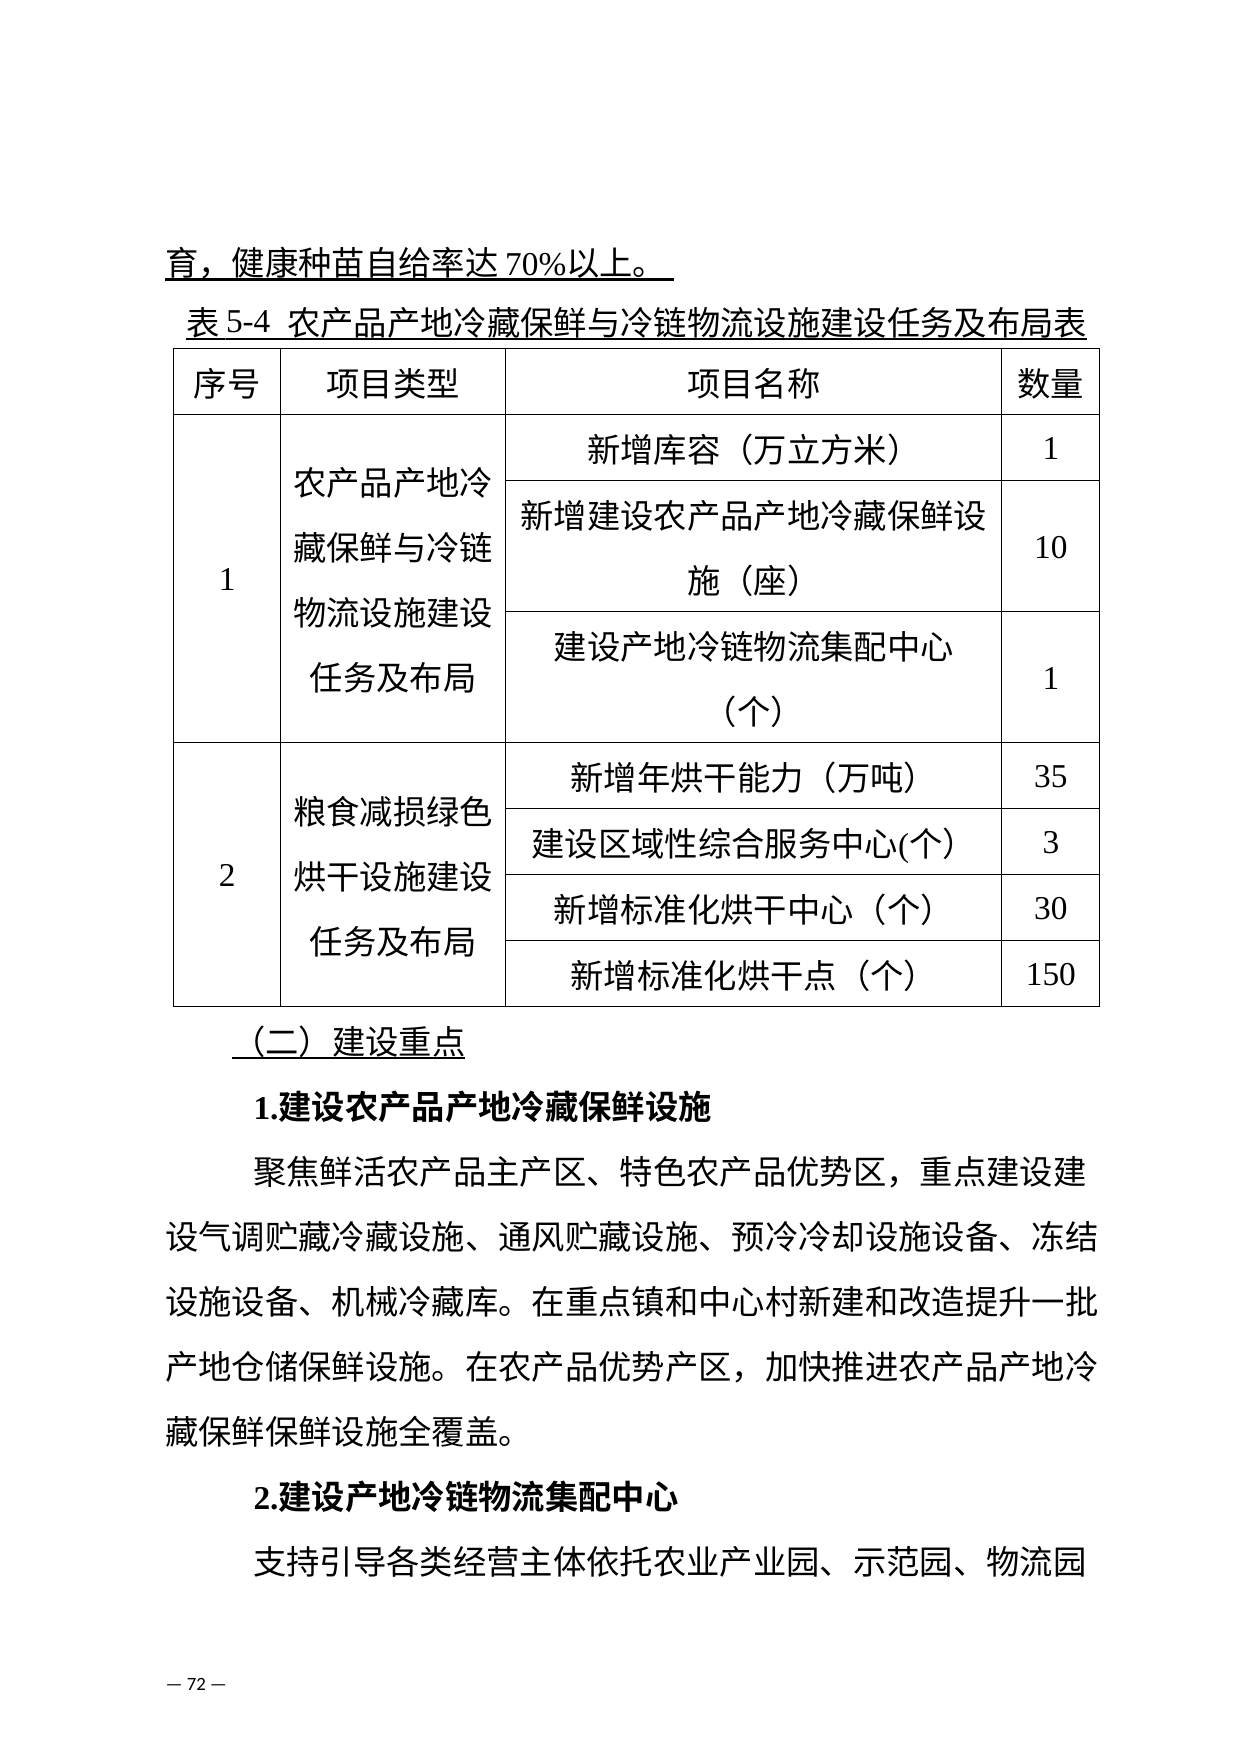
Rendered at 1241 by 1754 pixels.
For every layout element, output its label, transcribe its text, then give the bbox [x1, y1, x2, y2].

table_cell 粮食减损绿色烘干设施建设任务及布局 [281, 743, 505, 1006]
table_cell 新增库容（万立方米） [506, 415, 1001, 480]
table_cell 新增建设农产品产地冷藏保鲜设施（座） [506, 481, 1001, 611]
table_cell 新增标准化烘干中心（个） [506, 875, 1001, 940]
table_cell 1 [174, 415, 280, 742]
text 聚焦鲜活农产品主产区、特色农产品优势区，重点建设建设气调贮藏冷藏设施、通风贮藏设施、预冷冷却设施设备、冻结设施设备、机械冷藏库。在重点镇和中心村新建和改造提升一批产地仓储保鲜设施。在农产品优势产区，加快推进农产品产地冷藏保鲜保鲜设施全覆盖。 [165, 1137, 1107, 1462]
table_cell 3 [1002, 809, 1099, 874]
table_header 项目类型 [281, 349, 505, 414]
table_cell 建设产地冷链物流集配中心（个） [506, 612, 1001, 742]
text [165, 1527, 1107, 1592]
table_cell 35 [1002, 743, 1099, 808]
table_cell 新增标准化烘干点（个） [506, 941, 1001, 1006]
table_cell 30 [1002, 875, 1099, 940]
table_cell 10 [1002, 481, 1099, 611]
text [165, 229, 1107, 294]
table_header 项目名称 [506, 349, 1001, 414]
table_cell 农产品产地冷藏保鲜与冷链物流设施建设任务及布局 [281, 415, 505, 742]
table_header 数量 [1002, 349, 1099, 414]
table_cell 150 [1002, 941, 1099, 1006]
text 表5-4 农产品产地冷藏保鲜与冷链物流设施建设任务及布局表 [165, 294, 1107, 348]
table_cell 建设区域性综合服务中心(个） [506, 809, 1001, 874]
table_cell 2 [174, 743, 280, 1006]
table_header 序号 [174, 349, 280, 414]
text （二）建设重点 [165, 1007, 1107, 1072]
table_cell 1 [1002, 612, 1099, 742]
text 1.建设农产品产地冷藏保鲜设施 [165, 1072, 1107, 1137]
table_cell 1 [1002, 415, 1099, 480]
text 2.建设产地冷链物流集配中心 [165, 1462, 1107, 1527]
table_cell 新增年烘干能力（万吨） [506, 743, 1001, 808]
